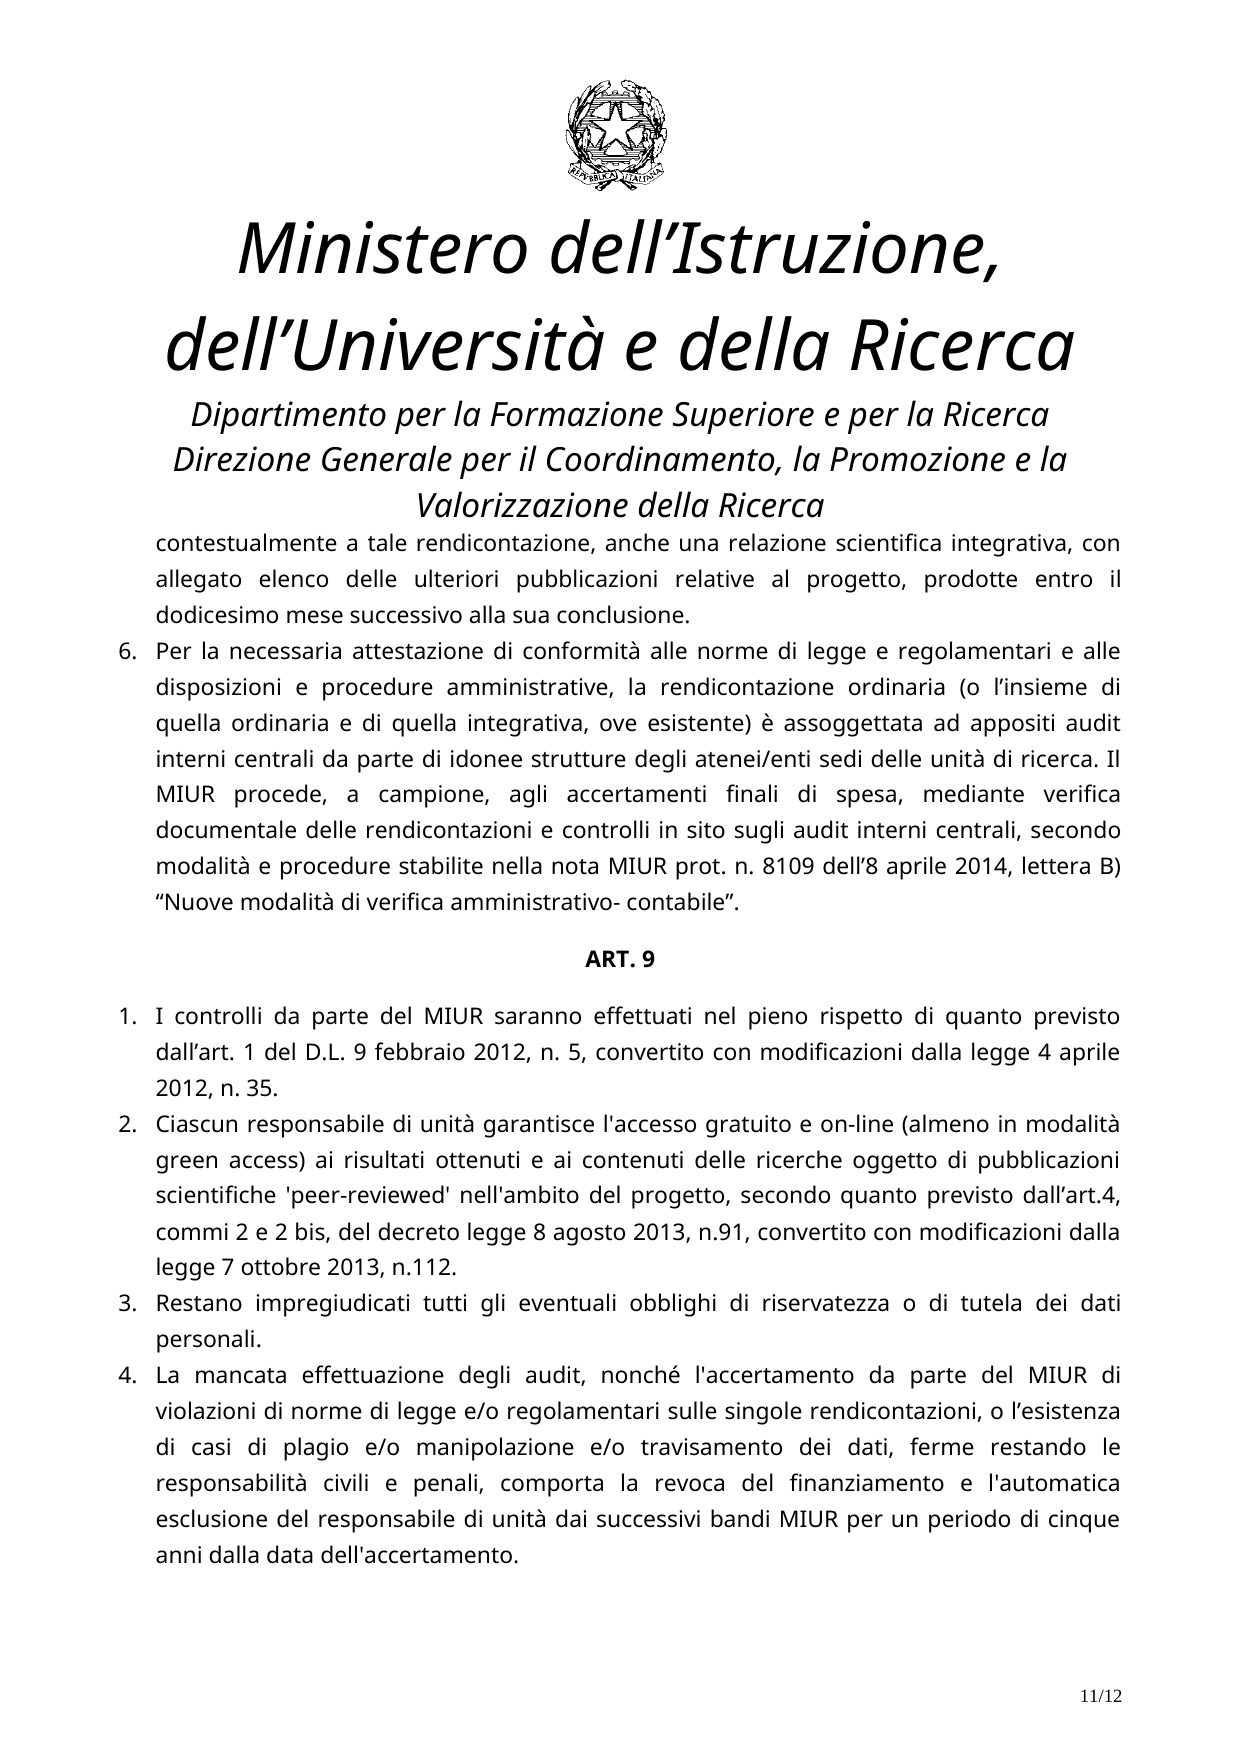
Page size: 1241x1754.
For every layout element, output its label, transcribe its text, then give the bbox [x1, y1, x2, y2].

picture [560, 73, 668, 198]
text 2. Ciascun responsabile di unità garantisce l'accesso gratuito e on-line (almeno in modalità green access) ai risultati ottenuti e ai contenuti delle ricerche oggetto di pubblicazioni scientifiche 'peer-reviewed' nell'ambito del progetto, secondo quanto previsto dall’art.4, commi 2 e 2 bis, del decreto legge 8 agosto 2013, n.91, convertito con modificazioni dalla legge 7 ottobre 2013, n.112. [118, 1108, 1122, 1283]
text 3. Restano impregiudicati tutti gli eventuali obblighi di riservatezza o di tutela dei dati personali. [118, 1287, 1122, 1354]
text 1. I controlli da parte del MIUR saranno effettuati nel pieno rispetto di quanto previsto dall’art. 1 del D.L. 9 febbraio 2012, n. 5, convertito con modificazioni dalla legge 4 aprile 2012, n. 35. [118, 1000, 1122, 1103]
text 5. Entro 90 giorni dalla conclusione del progetto, il PI redige una relazione scientifica conclusiva sullo svolgimento delle attività e sui risultati ottenuti, con allegato elenco delle pubblicazioni relative al progetto, specificando fra esse quali riportino come primo o ultimo nome, o come autore corrispondente, quello del PI o dei responsabili di unità. Questa relazione è trasmessa con modalità telematica al Ministero. Nel caso in cui sia prodotta la rendicontazione integrativa di cui al precedente comma 2, il PI redige, contestualmente a tale rendicontazione, anche una relazione scientifica integrativa, con allegato elenco delle ulteriori pubblicazioni relative al progetto, prodotte entro il dodicesimo mese successivo alla sua conclusione. [118, 527, 1122, 630]
text 6. Per la necessaria attestazione di conformità alle norme di legge e regolamentari e alle disposizioni e procedure amministrative, la rendicontazione ordinaria (o l’insieme di quella ordinaria e di quella integrativa, ove esistente) è assoggettata ad appositi audit interni centrali da parte di idonee strutture degli atenei/enti sedi delle unità di ricerca. Il MIUR procede, a campione, agli accertamenti finali di spesa, mediante verifica documentale delle rendicontazioni e controlli in sito sugli audit interni centrali, secondo modalità e procedure stabilite nella nota MIUR prot. n. 8109 dell’8 aprile 2014, lettera B) “Nuove modalità di verifica amministrativo- contabile”. [118, 635, 1122, 917]
text 4. La mancata effettuazione degli audit, nonché l'accertamento da parte del MIUR di violazioni di norme di legge e/o regolamentari sulle singole rendicontazioni, o l’esistenza di casi di plagio e/o manipolazione e/o travisamento dei dati, ferme restando le responsabilità civili e penali, comporta la revoca del finanziamento e l'automatica esclusione del responsabile di unità dai successivi bandi MIUR per un periodo di cinque anni dalla data dell'accertamento. [118, 1359, 1122, 1570]
text ART. 9 [118, 943, 1122, 974]
